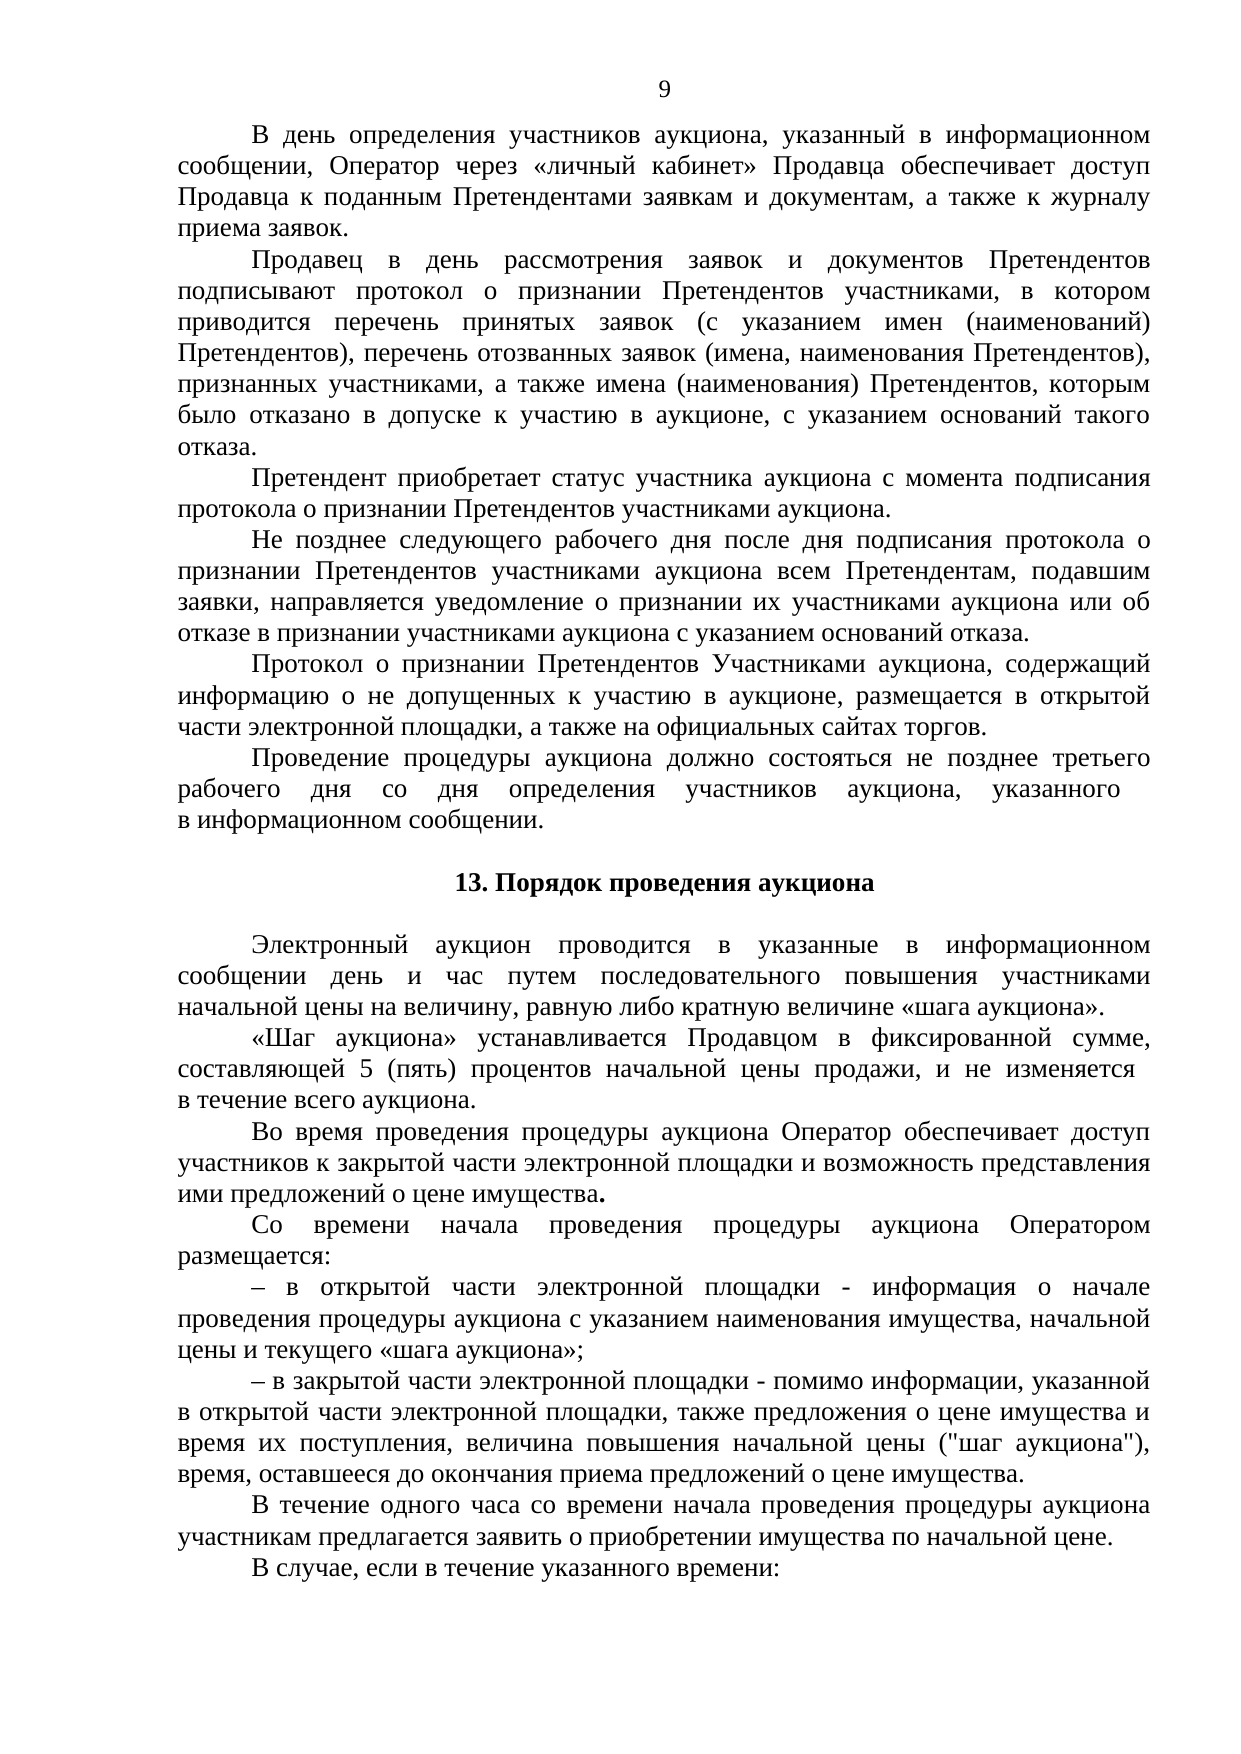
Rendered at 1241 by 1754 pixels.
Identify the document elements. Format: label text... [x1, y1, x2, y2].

text В случае, если в течение указанного времени: [177, 1551, 1152, 1582]
text Продавец в день рассмотрения заявок и документов Претендентов подписывают протокол о признании Претендентов участниками, в котором приводится перечень принятых заявок (с указанием имен (наименований) Претендентов), перечень отозванных заявок (имена, наименования Претендентов), признанных участниками, а также имена (наименования) Претендентов, которым было отказано в допуске к участию в аукционе, с указанием оснований такого отказа. [177, 243, 1152, 461]
text – в открытой части электронной площадки - информация о начале проведения процедуры аукциона с указанием наименования имущества, начальной цены и текущего «шага аукциона»; [177, 1271, 1152, 1364]
list Порядок проведения аукциона [177, 866, 1152, 897]
text Проведение процедуры аукциона должно состояться не позднее третьего рабочего дня со дня определения участников аукциона, указанного в информационном сообщении. [177, 741, 1152, 834]
text Электронный аукцион проводится в указанные в информационном сообщении день и час путем последовательного повышения участниками начальной цены на величину, равную либо кратную величине «шага аукциона». [177, 928, 1152, 1021]
text Со времени начала проведения процедуры аукциона Оператором размещается: [177, 1208, 1152, 1271]
text Во время проведения процедуры аукциона Оператор обеспечивает доступ участников к закрытой части электронной площадки и возможность представления ими предложений о цене имущества. [177, 1115, 1152, 1208]
text Не позднее следующего рабочего дня после дня подписания протокола о признании Претендентов участниками аукциона всем Претендентам, подавшим заявки, направляется уведомление о признании их участниками аукциона или об отказе в признании участниками аукциона с указанием оснований отказа. [177, 523, 1152, 648]
text – в закрытой части электронной площадки - помимо информации, указанной в открытой части электронной площадки, также предложения о цене имущества и время их поступления, величина повышения начальной цены ("шаг аукциона"), время, оставшееся до окончания приема предложений о цене имущества. [177, 1364, 1152, 1488]
text Протокол о признании Претендентов Участниками аукциона, содержащий информацию о не допущенных к участию в аукционе, размещается в открытой части электронной площадки, а также на официальных сайтах торгов. [177, 648, 1152, 741]
text В течение одного часа со времени начала проведения процедуры аукциона участникам предлагается заявить о приобретении имущества по начальной цене. [177, 1488, 1152, 1551]
text «Шаг аукциона» устанавливается Продавцом в фиксированной сумме, составляющей 5 (пять) процентов начальной цены продажи, и не изменяется в течение всего аукциона. [177, 1021, 1152, 1115]
text В день определения участников аукциона, указанный в информационном сообщении, Оператор через «личный кабинет» Продавца обеспечивает доступ Продавца к поданным Претендентами заявкам и документам, а также к журналу приема заявок. [177, 118, 1152, 243]
text Претендент приобретает статус участника аукциона с момента подписания протокола о признании Претендентов участниками аукциона. [177, 461, 1152, 523]
